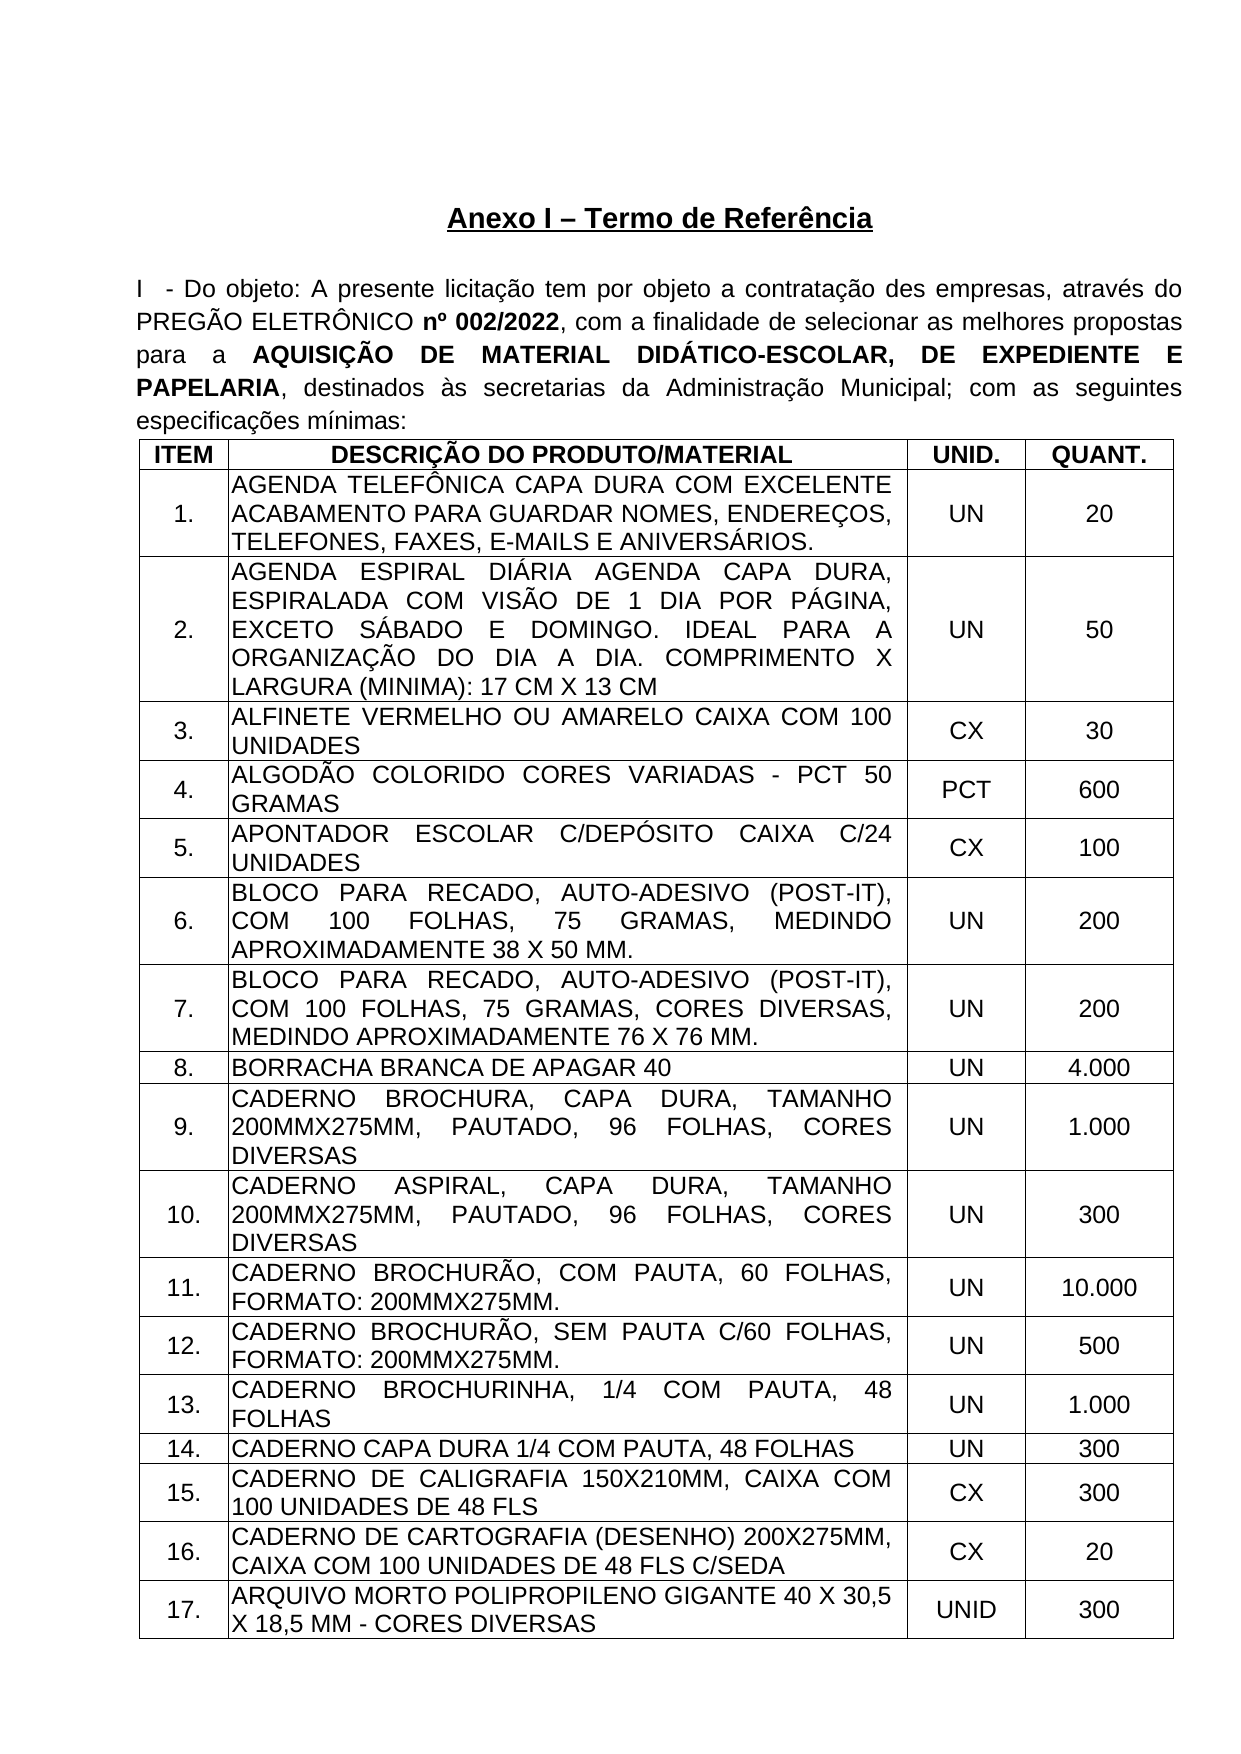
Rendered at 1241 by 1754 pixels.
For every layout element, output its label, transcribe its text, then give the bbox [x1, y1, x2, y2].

table_cell 300 [1026, 1434, 1173, 1462]
table_cell BORRACHA BRANCA DE APAGAR 40 [229, 1052, 907, 1082]
table_cell ALGODÃO COLORIDO CORES VARIADAS - PCT 50 GRAMAS [229, 761, 907, 818]
table_cell [140, 1464, 228, 1521]
table_cell [140, 1375, 228, 1433]
table_cell 200 [1026, 878, 1173, 964]
table_cell ARQUIVO MORTO POLIPROPILENO GIGANTE 40 X 30,5 X 18,5 MM - CORES DIVERSAS [229, 1581, 907, 1638]
table_cell [140, 1317, 228, 1374]
table_cell CADERNO BROCHURÃO, SEM PAUTA C/60 FOLHAS, FORMATO: 200MMX275MM. [229, 1317, 907, 1374]
table_cell CX [908, 1522, 1025, 1579]
table_cell CADERNO CAPA DURA 1/4 COM PAUTA, 48 FOLHAS [229, 1434, 907, 1462]
table_cell CADERNO ASPIRAL, CAPA DURA, TAMANHO 200MMX275MM, PAUTADO, 96 FOLHAS, CORES DIVERSAS [229, 1171, 907, 1257]
table_cell [140, 965, 228, 1051]
table_cell UN [908, 1258, 1025, 1316]
table_cell 300 [1026, 1581, 1173, 1638]
table_cell [140, 1052, 228, 1082]
table_cell AGENDA TELEFÔNICA CAPA DURA COM EXCELENTE ACABAMENTO PARA GUARDAR NOMES, ENDEREÇOS, TELEFONES, FAXES, E-MAILS E ANIVERSÁRIOS. [229, 470, 907, 556]
table_cell CX [908, 1464, 1025, 1521]
table_cell 10.000 [1026, 1258, 1173, 1316]
table_cell 500 [1026, 1317, 1173, 1374]
table_cell UN [908, 557, 1025, 701]
table_cell ALFINETE VERMELHO OU AMARELO CAIXA COM 100 UNIDADES [229, 702, 907, 759]
table_cell UN [908, 965, 1025, 1051]
table_cell 200 [1026, 965, 1173, 1051]
table_cell 1.000 [1026, 1084, 1173, 1170]
table_cell CADERNO BROCHURA, CAPA DURA, TAMANHO 200MMX275MM, PAUTADO, 96 FOLHAS, CORES DIVERSAS [229, 1084, 907, 1170]
table_cell UN [908, 470, 1025, 556]
table_cell 100 [1026, 819, 1173, 877]
table_cell UNID [908, 1581, 1025, 1638]
table_cell UN [908, 1084, 1025, 1170]
table_cell CX [908, 702, 1025, 759]
text Anexo I – Termo de Referência [136, 201, 1184, 235]
table_cell 1.000 [1026, 1375, 1173, 1433]
table_cell [140, 1434, 228, 1462]
table_cell UN [908, 1375, 1025, 1433]
table_cell [140, 819, 228, 877]
table_cell [140, 878, 228, 964]
table_cell CADERNO BROCHURÃO, COM PAUTA, 60 FOLHAS, FORMATO: 200MMX275MM. [229, 1258, 907, 1316]
table_cell CADERNO DE CARTOGRAFIA (DESENHO) 200X275MM, CAIXA COM 100 UNIDADES DE 48 FLS C/SEDA [229, 1522, 907, 1579]
table_header QUANT. [1026, 440, 1173, 469]
table_cell 600 [1026, 761, 1173, 818]
table_cell [140, 1522, 228, 1579]
table_header DESCRIÇÃO DO PRODUTO/MATERIAL [229, 440, 907, 469]
table_cell 4.000 [1026, 1052, 1173, 1082]
table_cell 50 [1026, 557, 1173, 701]
table_cell PCT [908, 761, 1025, 818]
table_cell UN [908, 1317, 1025, 1374]
table_cell CADERNO DE CALIGRAFIA 150X210MM, CAIXA COM 100 UNIDADES DE 48 FLS [229, 1464, 907, 1521]
table_cell CX [908, 819, 1025, 877]
table_header UNID. [908, 440, 1025, 469]
table_cell [140, 1581, 228, 1638]
table_cell CADERNO BROCHURINHA, 1/4 COM PAUTA, 48 FOLHAS [229, 1375, 907, 1433]
table_cell [140, 761, 228, 818]
list - Do objeto: A presente licitação tem por objeto a contratação des empresas, através do PREGÃO ELETRÔNICO nº 002/2022, com a finalidade de selecionar as melhores propostas para a AQUISIÇÃO DE MATERIAL DIDÁTICO-ESCOLAR, DE EXPEDIENTE E PAPELARIA, destinados às secretarias da Administração Municipal; com as seguintes especificações mínimas: [136, 274, 1184, 435]
table_cell 20 [1026, 470, 1173, 556]
table_header ITEM [140, 440, 228, 469]
table_cell UN [908, 1052, 1025, 1082]
table_cell AGENDA ESPIRAL DIÁRIA AGENDA CAPA DURA, ESPIRALADA COM VISÃO DE 1 DIA POR PÁGINA, EXCETO SÁBADO E DOMINGO. IDEAL PARA A ORGANIZAÇÃO DO DIA A DIA. COMPRIMENTO X LARGURA (MINIMA): 17 CM X 13 CM [229, 557, 907, 701]
table_cell [140, 1171, 228, 1257]
table_cell UN [908, 878, 1025, 964]
table_cell UN [908, 1434, 1025, 1462]
table_cell UN [908, 1171, 1025, 1257]
table_cell APONTADOR ESCOLAR C/DEPÓSITO CAIXA C/24 UNIDADES [229, 819, 907, 877]
table_cell BLOCO PARA RECADO, AUTO-ADESIVO (POST-IT), COM 100 FOLHAS, 75 GRAMAS, MEDINDO APROXIMADAMENTE 38 X 50 MM. [229, 878, 907, 964]
table_cell 20 [1026, 1522, 1173, 1579]
table_cell BLOCO PARA RECADO, AUTO-ADESIVO (POST-IT), COM 100 FOLHAS, 75 GRAMAS, CORES DIVERSAS, MEDINDO APROXIMADAMENTE 76 X 76 MM. [229, 965, 907, 1051]
table_cell 300 [1026, 1171, 1173, 1257]
table_cell [140, 1258, 228, 1316]
table_cell [140, 557, 228, 701]
table_cell 300 [1026, 1464, 1173, 1521]
table_cell [140, 1084, 228, 1170]
table_cell [140, 702, 228, 759]
table_cell 30 [1026, 702, 1173, 759]
table_cell [140, 470, 228, 556]
